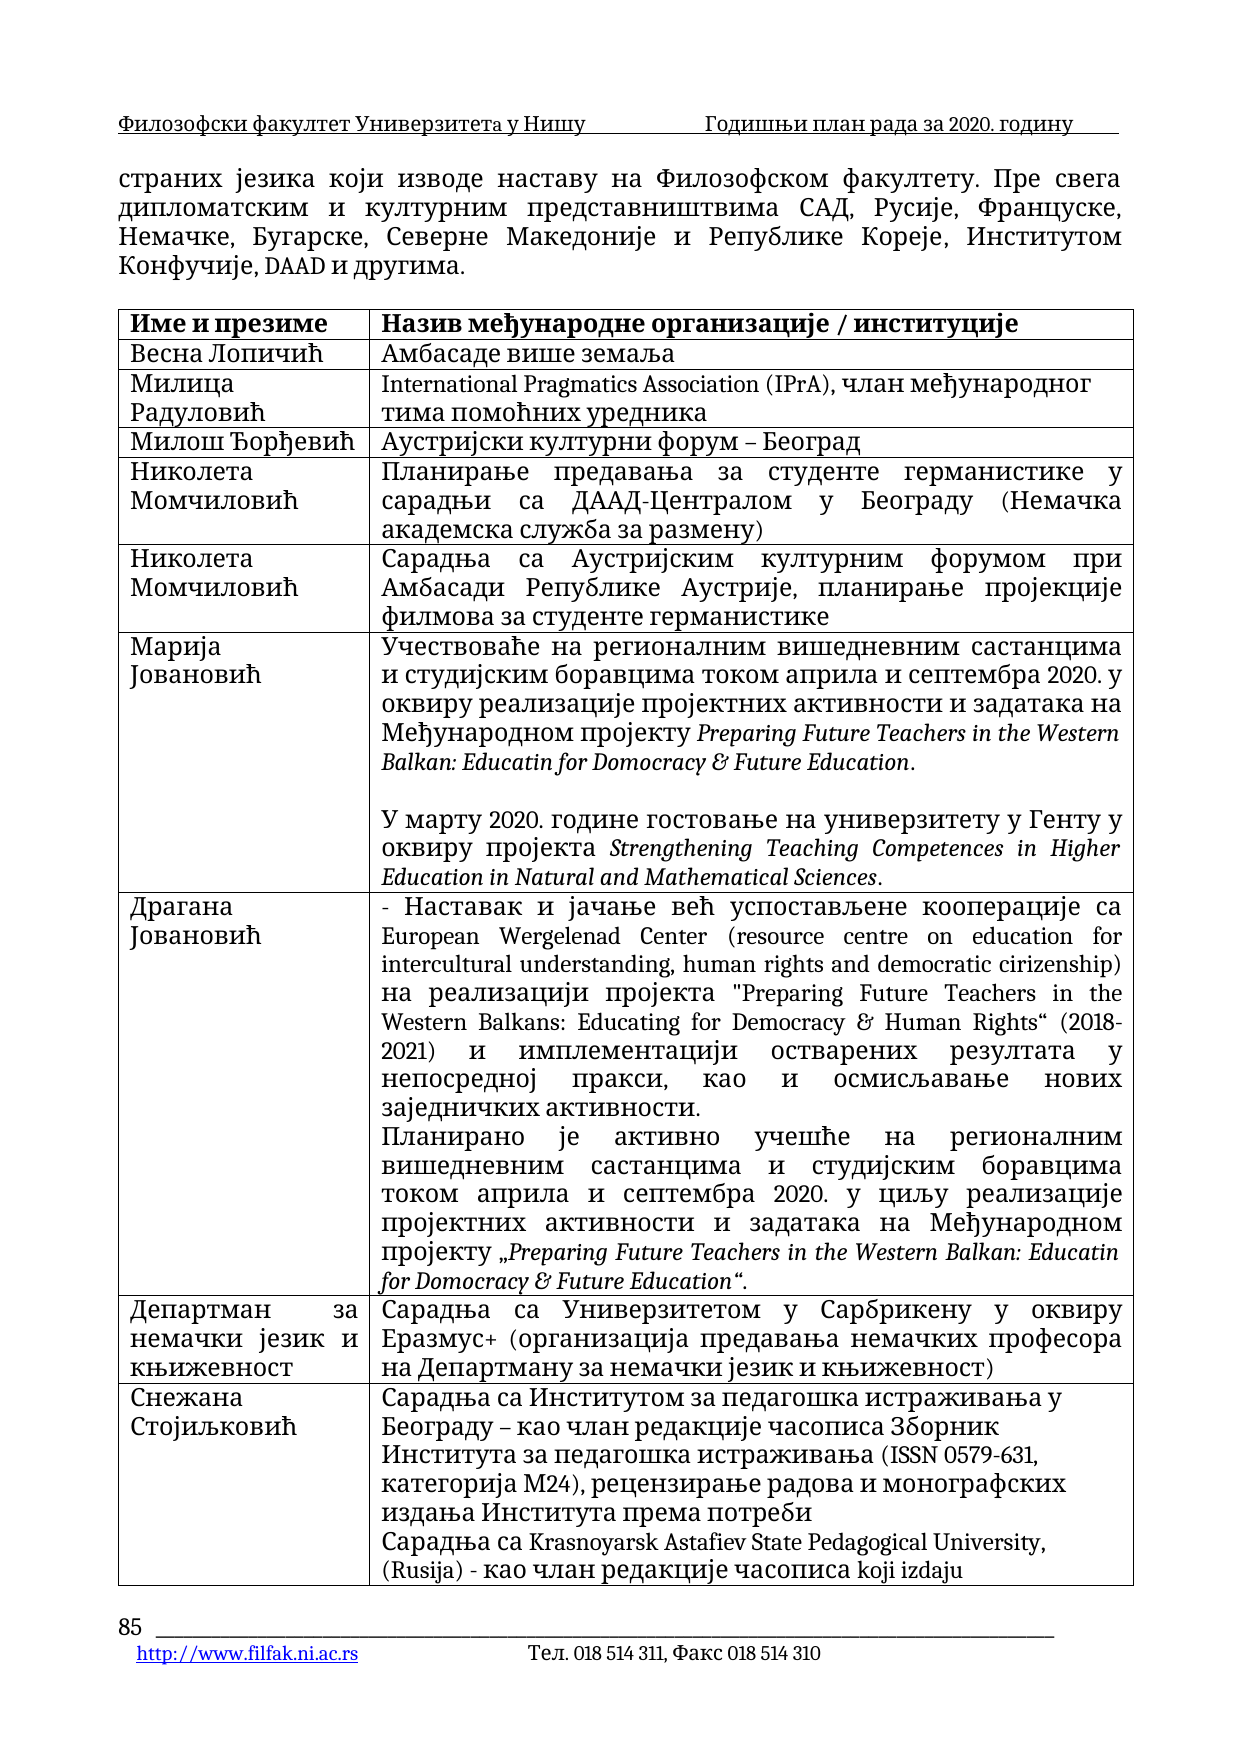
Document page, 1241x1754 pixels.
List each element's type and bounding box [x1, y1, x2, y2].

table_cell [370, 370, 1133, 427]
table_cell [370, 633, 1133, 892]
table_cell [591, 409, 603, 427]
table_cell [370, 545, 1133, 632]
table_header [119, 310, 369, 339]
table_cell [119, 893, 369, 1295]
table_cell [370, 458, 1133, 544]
text [118, 165, 1122, 280]
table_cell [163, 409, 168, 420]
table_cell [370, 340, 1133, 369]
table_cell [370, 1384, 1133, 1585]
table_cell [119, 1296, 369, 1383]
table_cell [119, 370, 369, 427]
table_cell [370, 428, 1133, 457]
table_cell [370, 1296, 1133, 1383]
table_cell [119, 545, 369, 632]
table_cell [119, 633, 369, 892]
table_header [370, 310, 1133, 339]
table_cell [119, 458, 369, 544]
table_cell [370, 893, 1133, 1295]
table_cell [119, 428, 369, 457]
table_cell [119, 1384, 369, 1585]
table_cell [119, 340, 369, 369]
